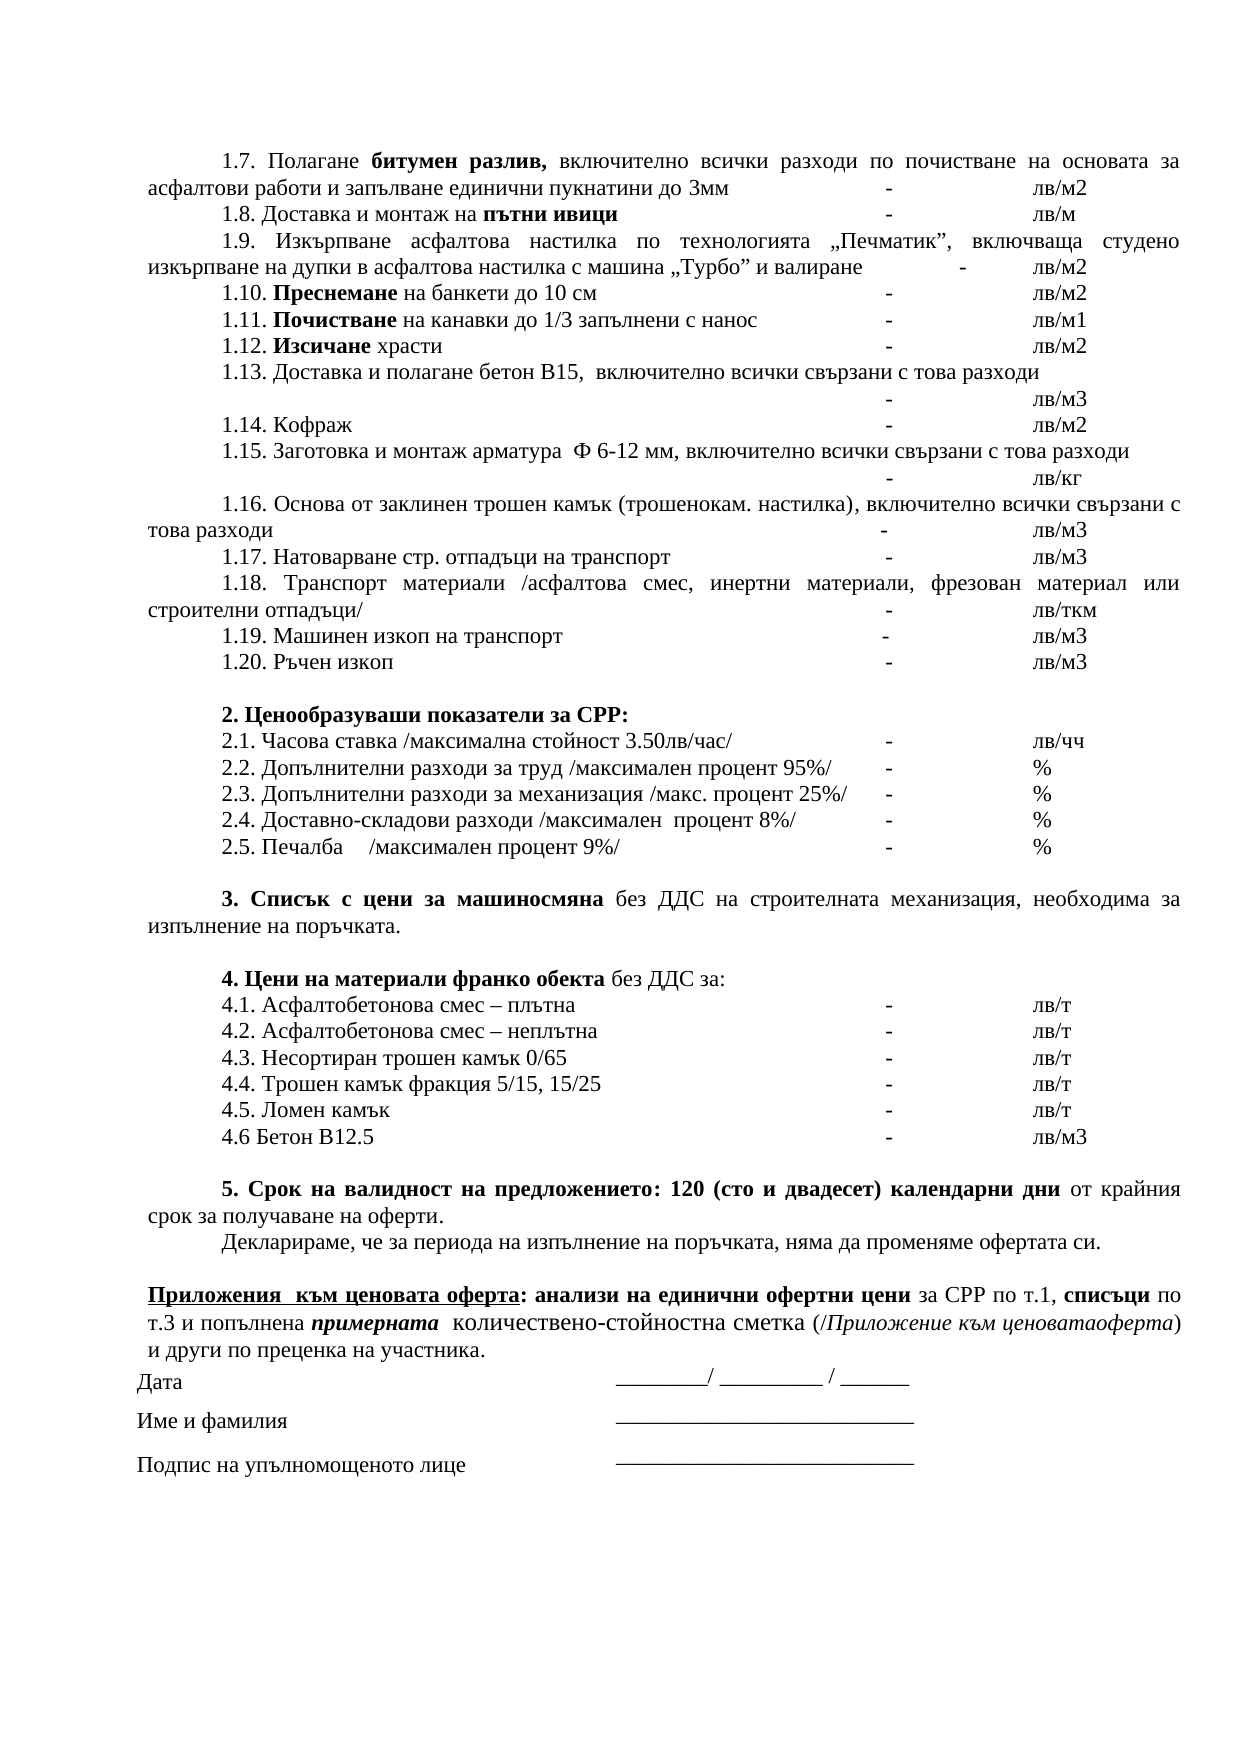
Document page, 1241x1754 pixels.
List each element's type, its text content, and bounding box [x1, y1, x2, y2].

text 1.8. Доставка и монтаж на пътни ивици - лв/м [148, 200, 1181, 227]
text 1.17. Натоварване стр. отпадъци на транспорт - лв/м3 [148, 543, 1181, 569]
text 2.2. Допълнителни разходи за труд /максимален процент 95%/ - % [148, 754, 1181, 780]
table_header ________/ _________ / ______ [605, 1362, 1093, 1400]
text 1.20. Ръчен изкоп - лв/м3 [148, 648, 1181, 675]
text 1.11. Почистване на канавки до 1/3 запълнени с нанос - лв/м1 [148, 306, 1181, 332]
text 1.7. Полагане битумен разлив, включително всички разходи по почистване на основата за асфалтови работи и запълване единични пукнатини до 3мм - лв/м2 [148, 148, 1181, 200]
text 4.5. Ломен камък - лв/т [221, 1096, 1181, 1123]
table_cell Подпис на упълномощеното лице [125, 1441, 604, 1488]
text Приложения към ценовата оферта: анализи на единични офертни цени за СРР по т.1, списъци по т.3 и попълнена примерната количествено-стойностна сметка (/Приложение към ценоватаоферта) и други по преценка на участника. [148, 1281, 1181, 1362]
text 4.1. Асфалтобетонова смес – плътна - лв/т [221, 991, 1181, 1017]
text 2.3. Допълнителни разходи за механизация /макс. процент 25%/ - % [148, 780, 1181, 806]
text 2.4. Доставно-складови разходи /максимален процент 8%/ - % [148, 806, 1181, 833]
text 4.4. Трошен камък фракция 5/15, 15/25 - лв/т [221, 1070, 1181, 1096]
text 5. Срок на валидност на предложението: 120 (сто и двадесет) календарни дни от крайния срок за получаване на оферти. [148, 1175, 1181, 1228]
text 1.19. Машинен изкоп на транспорт - лв/м3 [148, 622, 1181, 648]
text 4.3. Несортиран трошен камък 0/65 - лв/т [221, 1044, 1181, 1070]
text 1.15. Заготовка и монтаж арматура Ф 6-12 мм, включително всички свързани с това разходи - лв/кг [148, 437, 1181, 490]
text 3. Списък с цени за машиносмяна без ДДС на строителната механизация, необходима за изпълнение на поръчката. [148, 886, 1181, 938]
text Декларираме, че за периода на изпълнение на поръчката, няма да променяме офертата си. [148, 1228, 1181, 1254]
text 1.9. Изкърпване асфалтова настилка по технологията „Печматик”, включваща студено изкърпване на дупки в асфалтова настилка с машина „Турбо” и валиране - лв/м2 [148, 227, 1181, 279]
table_cell Име и фамилия [125, 1400, 604, 1441]
text 4. Цени на материали франко обекта без ДДС за: [221, 964, 1181, 991]
text 1.10. Преснемане на банкети до 10 см - лв/м2 [148, 279, 1181, 306]
text 1.16. Основа от заклинен трошен камък (трошенокам. настилка), включително всички свързани с това разходи - лв/м3 [148, 490, 1181, 543]
table_cell __________________________ [605, 1400, 1093, 1441]
text 2.5. Печалба /максимален процент 9%/ - % [148, 833, 1181, 859]
text 4.2. Асфалтобетонова смес – неплътна - лв/т [221, 1017, 1181, 1044]
text 2.1. Часова ставка /максимална стойност 3.50лв/час/ - лв/чч [148, 727, 1181, 754]
text 1.13. Доставка и полагане бетон В15, включително всички свързани с това разходи - лв/м3 [148, 358, 1181, 411]
text 2. Ценообразуваши показатели за СРР: [148, 701, 1181, 727]
text 1.12. Изсичане храсти - лв/м2 [148, 332, 1181, 358]
text 4.6 Бетон В12.5 - лв/м3 [221, 1123, 1181, 1149]
table_header Дата [125, 1362, 604, 1400]
text 1.14. Кофраж - лв/м2 [148, 411, 1181, 437]
table_cell __________________________ [605, 1441, 1093, 1488]
text 1.18. Транспорт материали /асфалтова смес, инертни материали, фрезован материал или строителни отпадъци/ - лв/ткм [148, 569, 1181, 622]
